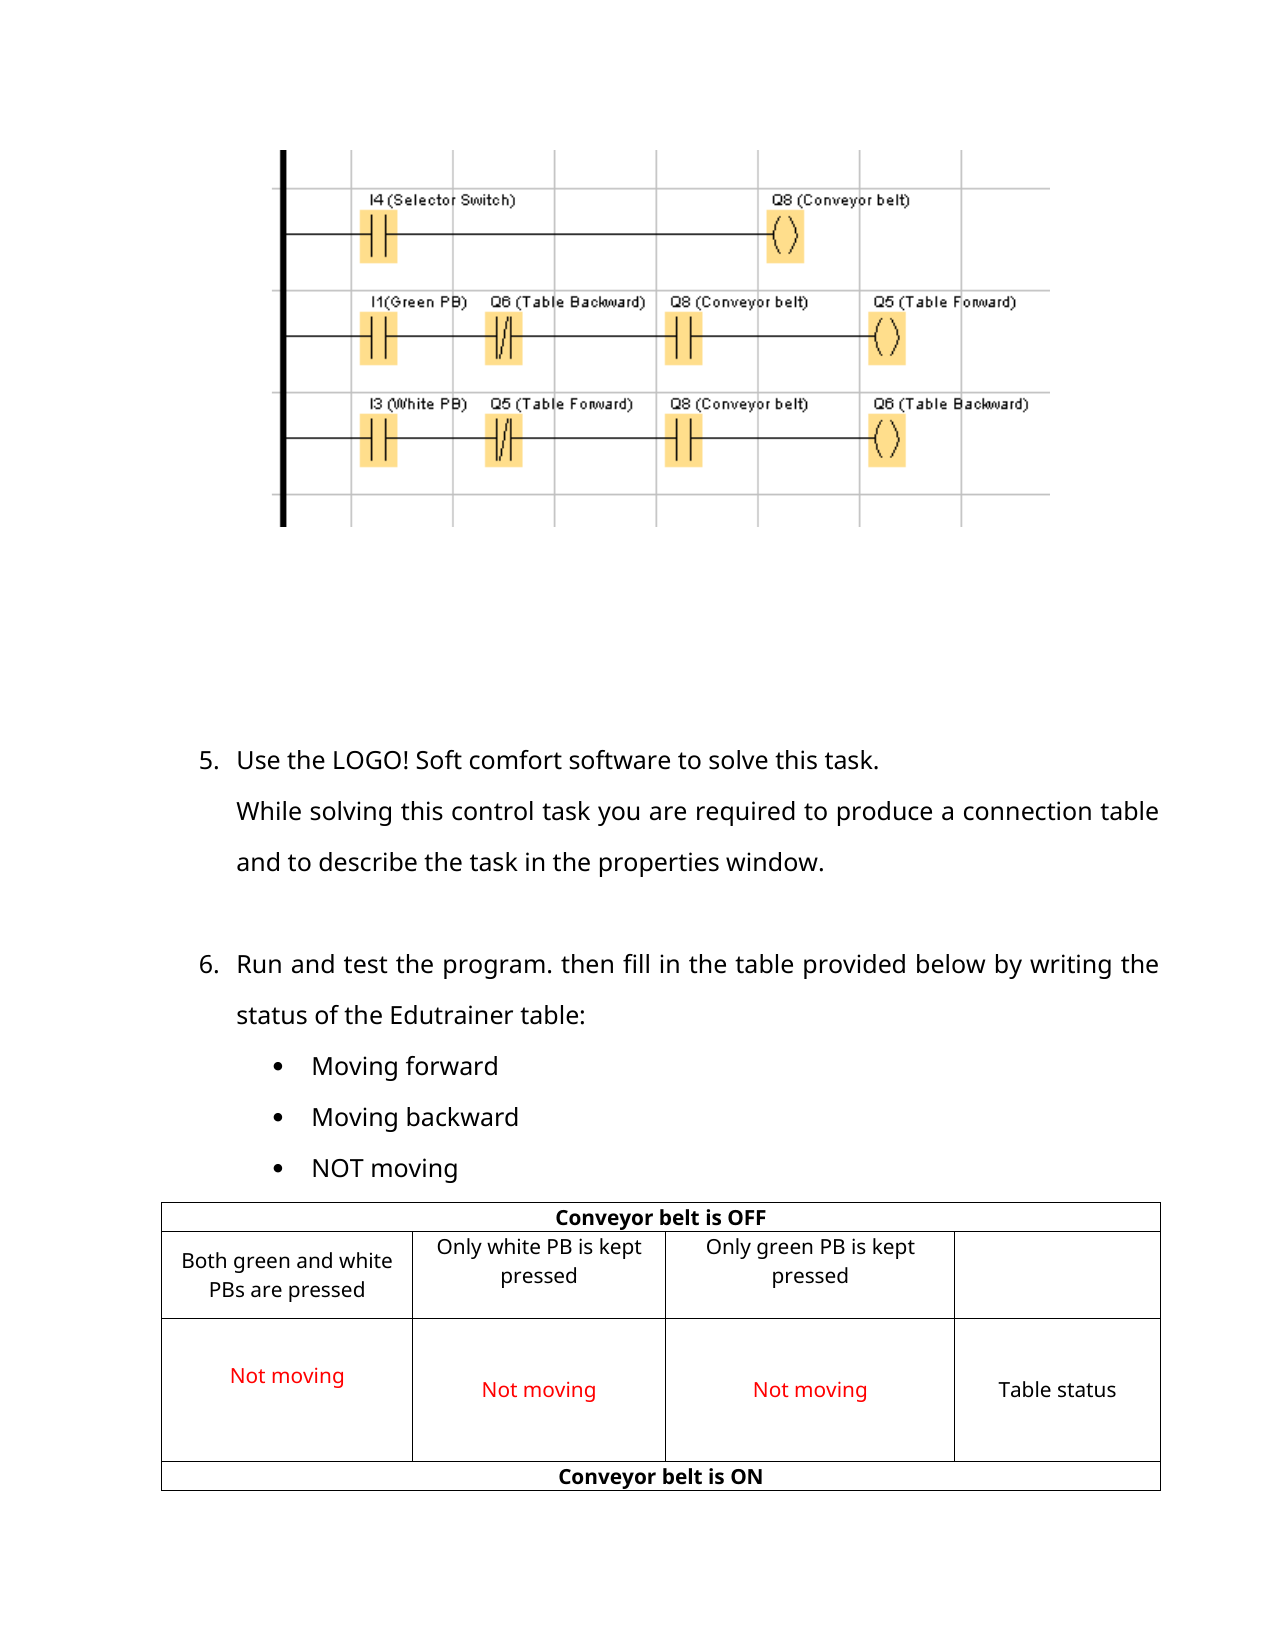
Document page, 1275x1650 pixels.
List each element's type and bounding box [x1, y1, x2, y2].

table_cell [150, 150, 1172, 1500]
picture [271, 150, 1050, 527]
